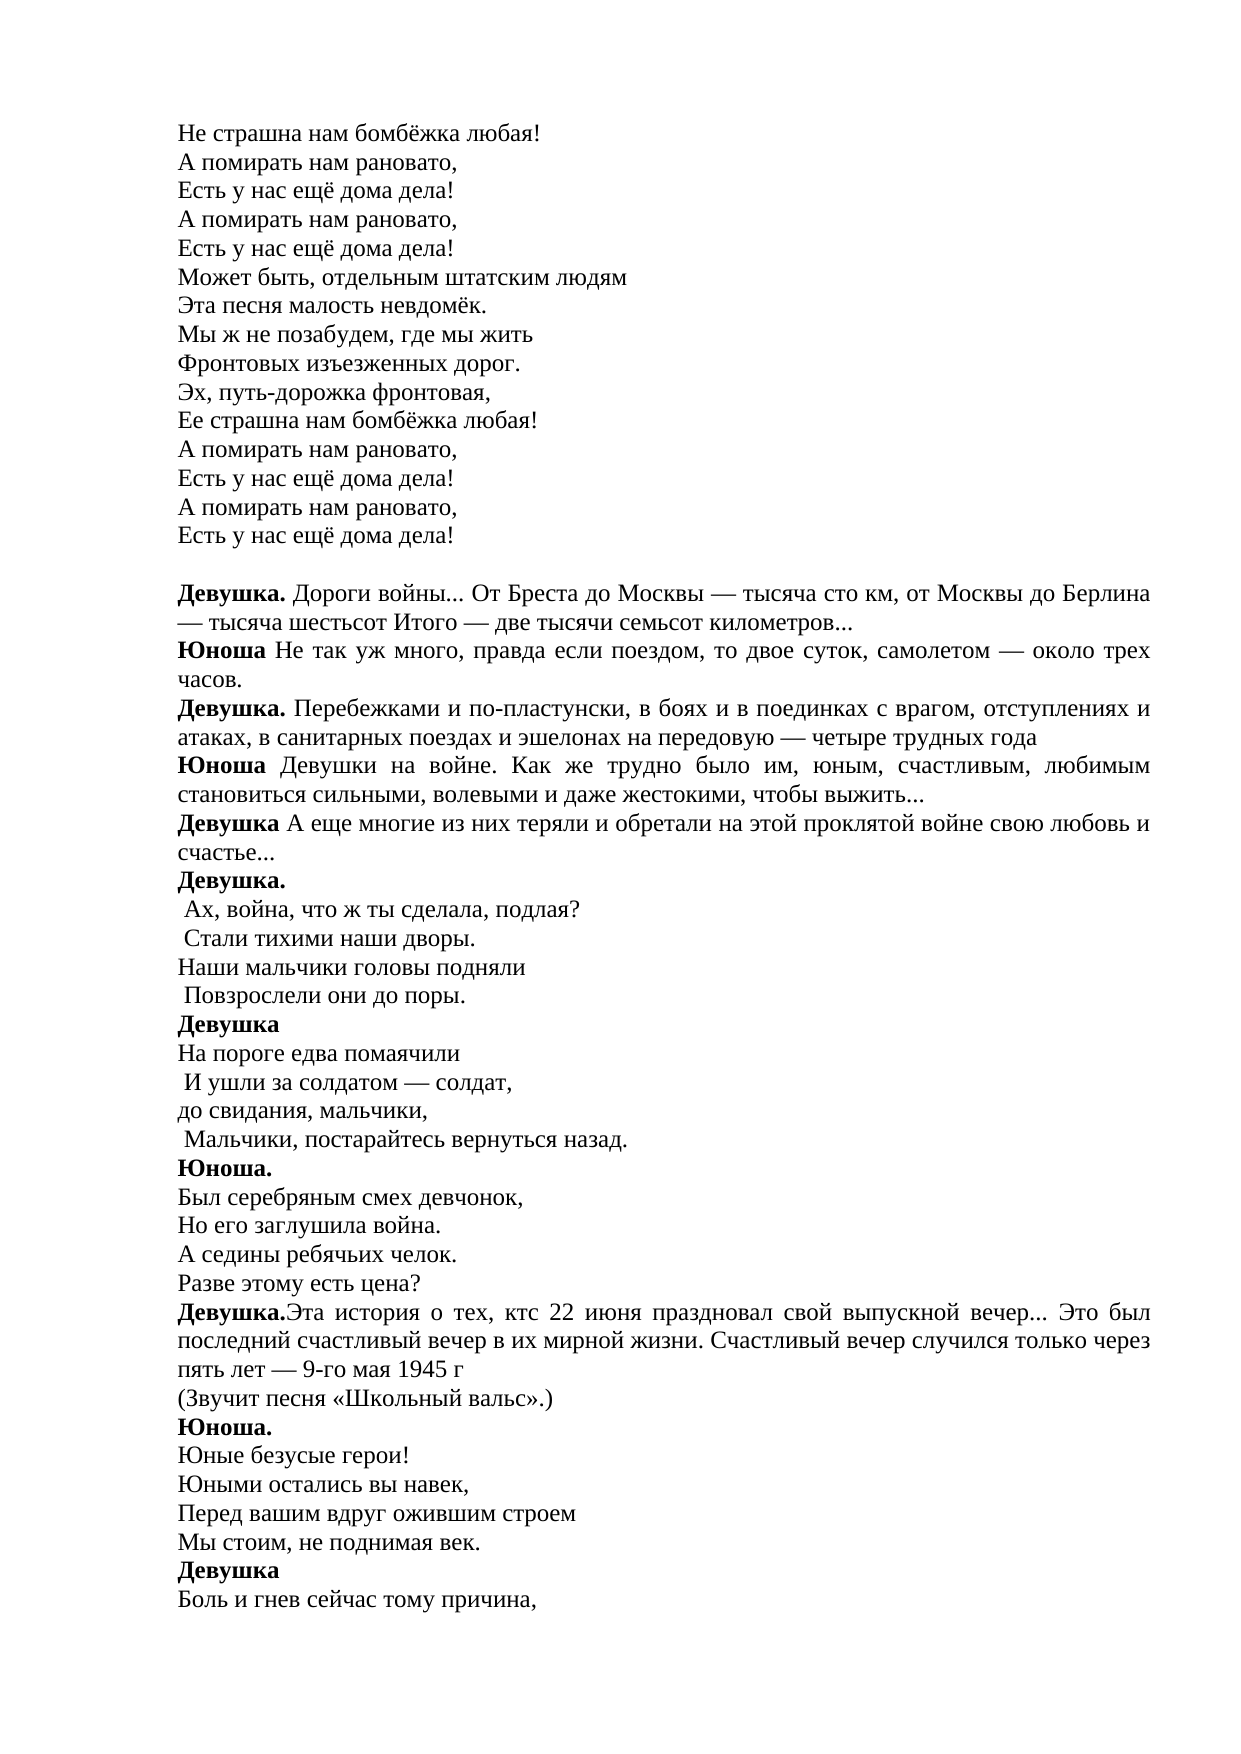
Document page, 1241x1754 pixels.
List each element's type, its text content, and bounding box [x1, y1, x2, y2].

text И ушли за солдатом — солдат, [177, 1067, 1152, 1096]
text Был серебряным смех девчонок, [177, 1182, 1152, 1211]
text Девушка. [177, 866, 1152, 894]
text до свидания, мальчики, [177, 1096, 1152, 1124]
text Юноша. [177, 1412, 1152, 1441]
text А помирать нам рановато, [177, 147, 1152, 176]
text Есть у нас ещё дома дела! [177, 463, 1152, 492]
text Фронтовых изъезженных дорог. [177, 348, 1152, 377]
text Боль и гнев сейчас тому причина, [177, 1584, 1152, 1613]
text Девушка [177, 1556, 1152, 1584]
text Юноша Девушки на войне. Как же трудно было им, юным, счастливым, любимым становиться сильными, волевыми и даже жестокими, чтобы выжить... [177, 751, 1152, 808]
text Девушка А еще многие из них теряли и обретали на этой проклятой войне свою любовь и счастье... [177, 808, 1152, 866]
text Разве этому есть цена? [177, 1268, 1152, 1297]
text А помирать нам рановато, [177, 434, 1152, 463]
text Перед вашим вдруг ожившим строем [177, 1498, 1152, 1527]
text Эх, путь-дорожка фронтовая, [177, 377, 1152, 406]
text Мы ж не позабудем, где мы жить [177, 319, 1152, 348]
text Юными остались вы навек, [177, 1469, 1152, 1498]
text А помирать нам рановато, [177, 204, 1152, 233]
text А помирать нам рановато, [177, 492, 1152, 521]
text На пороге едва помаячили [177, 1038, 1152, 1067]
text Но его заглушила война. [177, 1211, 1152, 1239]
text (Звучит песня «Школьный вальс».) [177, 1383, 1152, 1412]
text Стали тихими наши дворы. [177, 923, 1152, 952]
text Юноша Не так уж много, правда если поездом, то двое суток, самолетом — около трех часов. [177, 636, 1152, 693]
text Ее страшна нам бомбёжка любая! [177, 406, 1152, 434]
text Девушка [177, 1009, 1152, 1038]
text А седины ребячьих челок. [177, 1239, 1152, 1268]
text Есть у нас ещё дома дела! [177, 233, 1152, 262]
text Есть у нас ещё дома дела! [177, 176, 1152, 204]
text Девушка. Дороги войны... От Бреста до Москвы — тысяча сто км, от Москвы до Берлина — тысяча шестьсот Итого — две тысячи семьсот километров... [177, 578, 1152, 636]
text Девушка. Перебежками и по-пластунски, в боях и в поединках с врагом, отступлениях и атаках, в санитарных поездах и эшелонах на передовую — четыре трудных года [177, 693, 1152, 751]
text Наши мальчики головы подняли [177, 952, 1152, 981]
text Эта песня малость невдомёк. [177, 291, 1152, 319]
text Ах, война, что ж ты сделала, подлая? [177, 894, 1152, 923]
text Мы стоим, не поднимая век. [177, 1527, 1152, 1556]
text Юноша. [177, 1153, 1152, 1182]
text Может быть, отдельным штатским людям [177, 262, 1152, 291]
text Повзрослели они до поры. [177, 981, 1152, 1009]
text Мальчики, постарайтесь вернуться назад. [177, 1124, 1152, 1153]
text Есть у нас ещё дома дела! [177, 521, 1152, 549]
text Юные безусые герои! [177, 1441, 1152, 1469]
text Девушка.Эта история о тех, ктс 22 июня праздновал свой выпускной вечер... Это был последний счастливый вечер в их мирной жизни. Счастливый вечер случился только через пять лет — 9-го мая 1945 г [177, 1297, 1152, 1383]
text Не страшна нам бомбёжка любая! [177, 118, 1152, 147]
